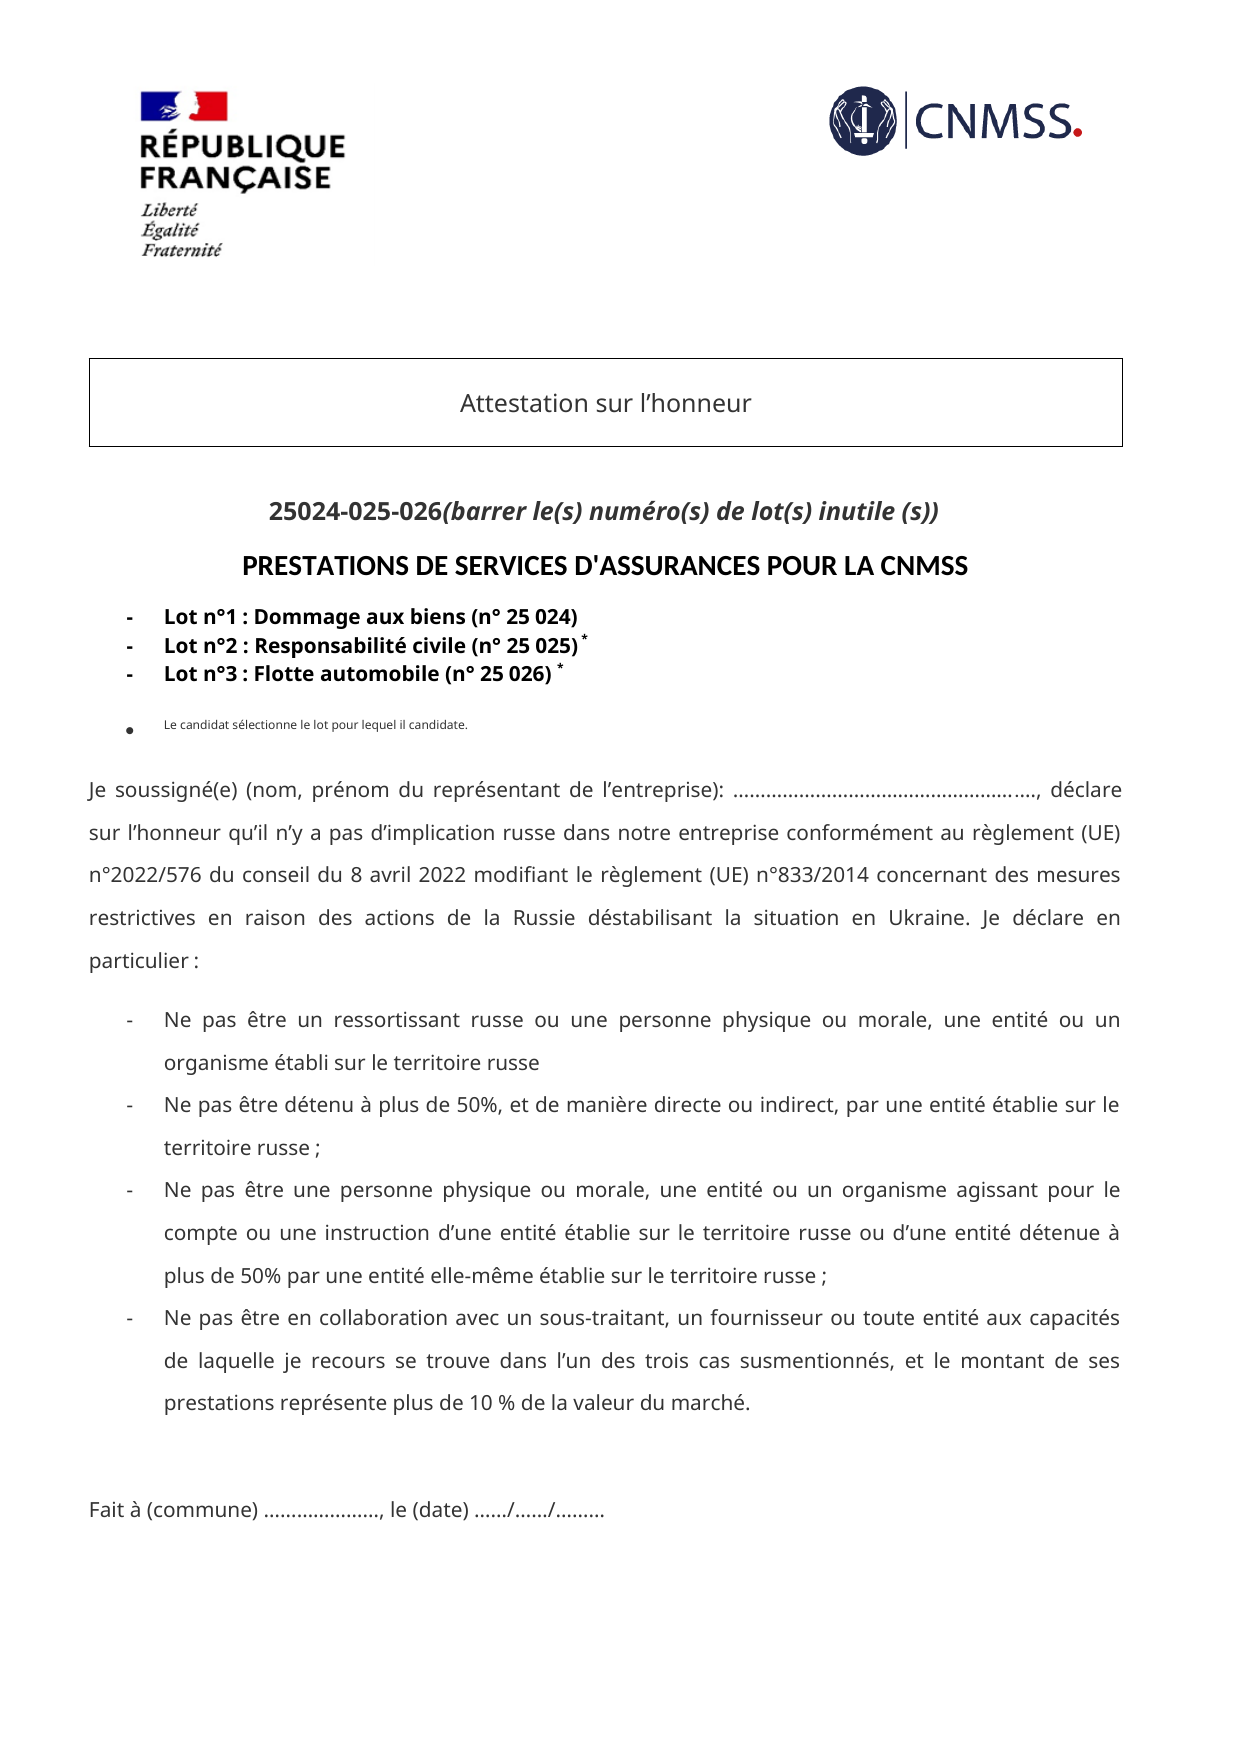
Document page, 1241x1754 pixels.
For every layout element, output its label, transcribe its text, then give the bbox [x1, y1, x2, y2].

text Je soussigné(e) (nom, prénom du représentant de l’entreprise): …………………………………………….…, déclare sur l’honneur qu’il n’y a pas d’implication russe dans notre entreprise conformément au règlement (UE) n°2022/576 du conseil du 8 avril 2022 modifiant le règlement (UE) n°833/2014 concernant des mesures restrictives en raison des actions de la Russie déstabilisant la situation en Ukraine. Je déclare en particulier : [89, 775, 1122, 974]
text Fait à (commune) …………………, le (date) ……/……/……… [89, 1495, 1122, 1523]
list Lot n°3 : Flotte automobile (n° 25 026) * [126, 659, 1122, 688]
list Lot n°1 : Dommage aux biens (n° 25 024) [126, 602, 1122, 631]
text PRESTATIONS DE SERVICES D'ASSURANCES POUR LA CNMSS [89, 547, 1122, 583]
text 25024-025-026(barrer le(s) numéro(s) de lot(s) inutile (s)) [89, 494, 1122, 528]
list Ne pas être en collaboration avec un sous-traitant, un fournisseur ou toute entité aux capacités de laquelle je recours se trouve dans l’un des trois cas susmentionnés, et le montant de ses prestations représente plus de 10 % de la valeur du marché. [126, 1303, 1122, 1417]
picture [127, 83, 375, 266]
table_header Attestation sur l’honneur [90, 359, 1122, 446]
list Lot n°2 : Responsabilité civile (n° 25 025) * [126, 631, 1122, 659]
list Ne pas être un ressortissant russe ou une personne physique ou morale, une entité ou un organisme établi sur le territoire russe [126, 1005, 1122, 1076]
picture [822, 83, 1088, 157]
list Ne pas être une personne physique ou morale, une entité ou un organisme agissant pour le compte ou une instruction d’une entité établie sur le territoire russe ou d’une entité détenue à plus de 50% par une entité elle-même établie sur le territoire russe ; [126, 1176, 1122, 1289]
list Le candidat sélectionne le lot pour lequel il candidate. [126, 716, 1122, 744]
list Ne pas être détenu à plus de 50%, et de manière directe ou indirect, par une entité établie sur le territoire russe ; [126, 1090, 1122, 1161]
